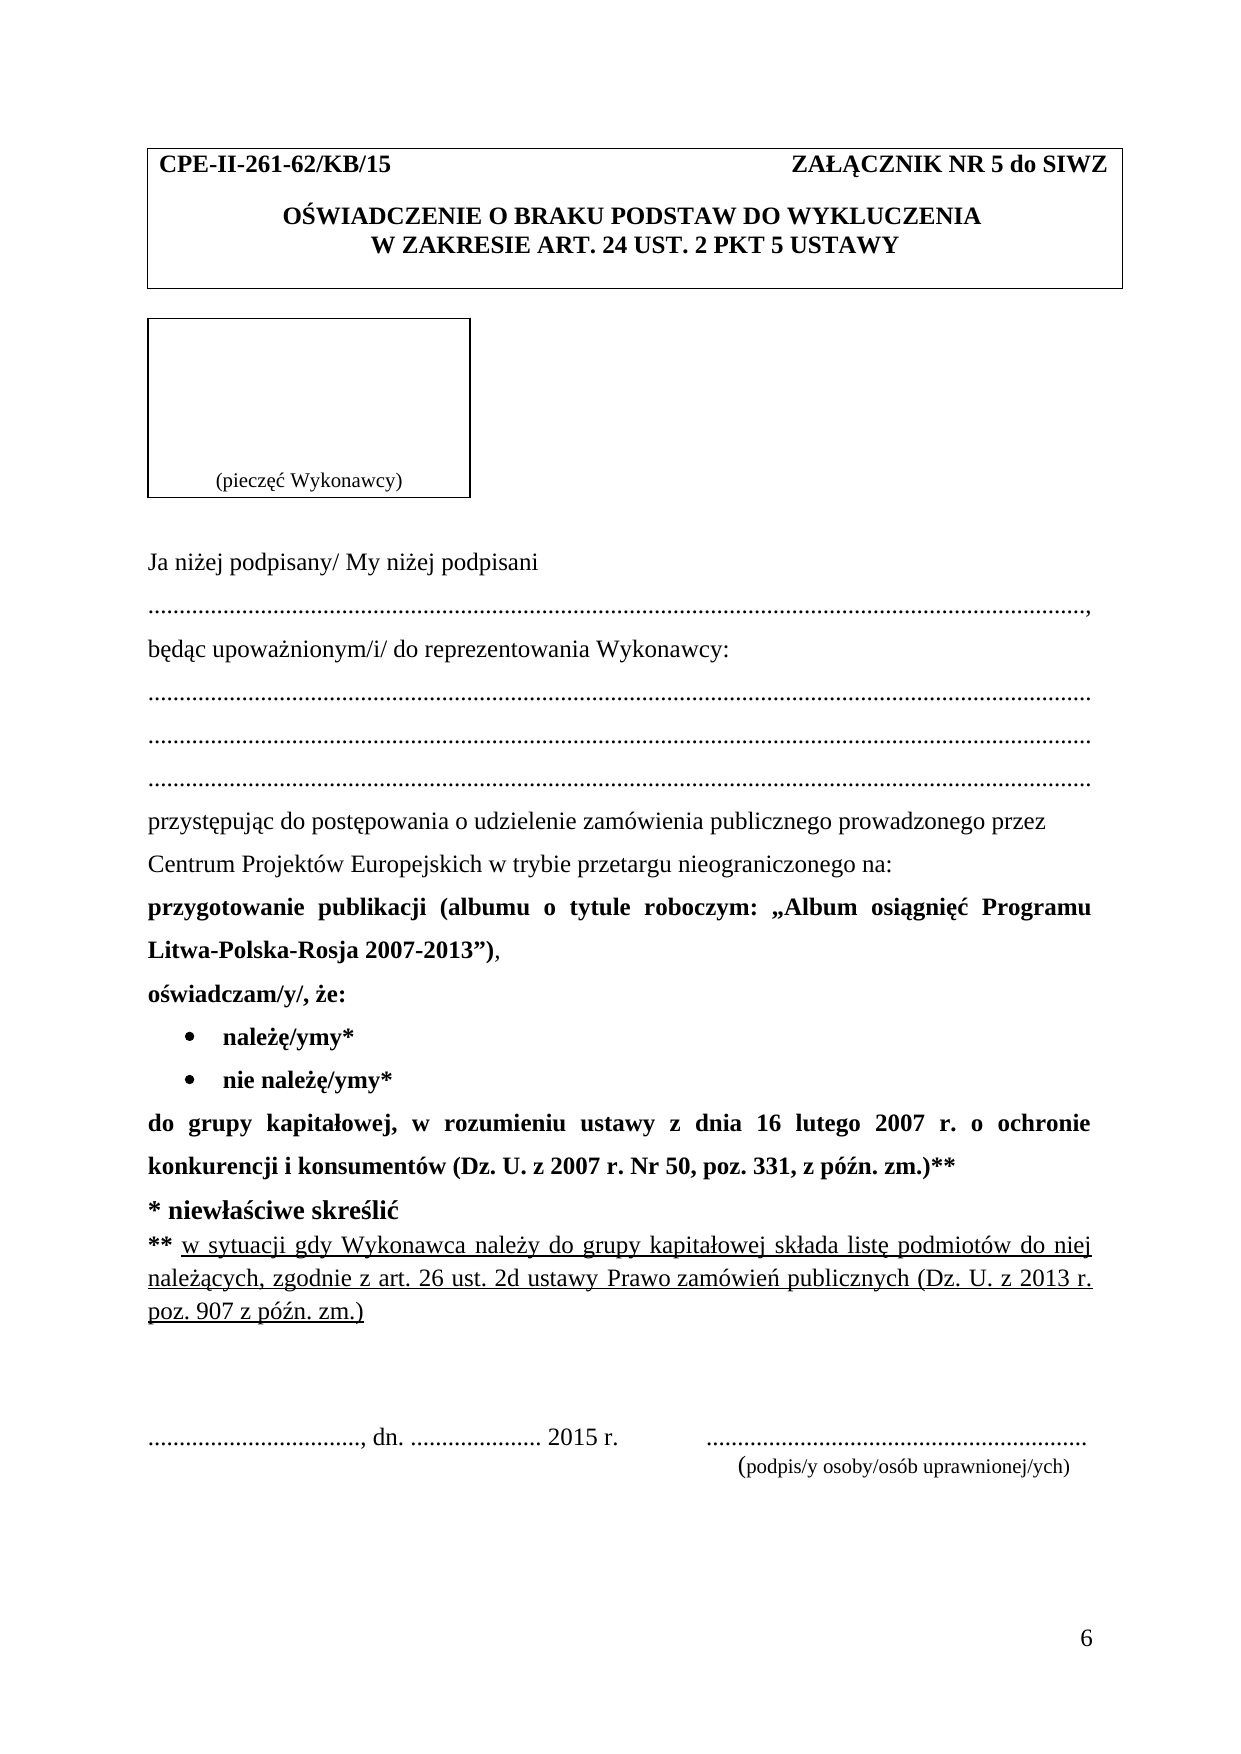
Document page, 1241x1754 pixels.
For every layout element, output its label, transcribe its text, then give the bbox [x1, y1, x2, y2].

table_header CPE-II-261-62/KB/15 ZAŁĄCZNIK NR 5 do SIWZ [148, 149, 1122, 201]
text Ja niżej podpisany/ My niżej podpisani [148, 547, 1093, 576]
text ** w sytuacji gdy Wykonawca należy do grupy kapitałowej składa listę podmiotów do niej należących, zgodnie z art. 26 ust. 2d ustawy Prawo zamówień publicznych (Dz. U. z 2013 r. poz. 907 z późn. zm.) [148, 1289, 1093, 1325]
text oświadczam/y/, że: [148, 979, 1093, 1007]
table_cell OŚWIADCZENIE O BRAKU PODSTAW DO WYKLUCZENIA W ZAKRESIE ART. 24 UST. 2 PKT 5 USTAWY [148, 201, 1122, 288]
text (pieczęć Wykonawcy) [149, 468, 469, 495]
text * niewłaściwe skreślić [148, 1194, 1093, 1226]
text Centrum Projektów Europejskich w trybie przetargu nieograniczonego na: [148, 849, 1093, 878]
list nie należę/ymy* [185, 1065, 1093, 1094]
list należę/ymy* [185, 1022, 1093, 1051]
text ** w sytuacji gdy Wykonawca należy do grupy kapitałowej składa listę podmiotów do niej należących, zgodnie z art. 26 ust. 2d ustawy Prawo zamówień publicznych (Dz. U. z 2013 r. poz. 907 z późn. zm.) [148, 1230, 1093, 1288]
text do grupy kapitałowej, w rozumieniu ustawy z dnia 16 lutego 2007 r. o ochronie konkurencji i konsumentów (Dz. U. z 2007 r. Nr 50, poz. 331, z późn. zm.)** [148, 1108, 1093, 1180]
text ......................................................................................................................................................, [148, 591, 1093, 619]
text przygotowanie publikacji (albumu o tytule roboczym: „Album osiągnięć Programu Litwa-Polska-Rosja 2007-2013”), [148, 892, 1093, 964]
text ....................................................................................................................................................... [148, 720, 1093, 749]
text .................................., dn. ..................... 2015 r. ............................................................. [148, 1425, 1093, 1450]
text ....................................................................................................................................................... [148, 677, 1093, 706]
text będąc upoważnionym/i/ do reprezentowania Wykonawcy: [148, 634, 1093, 662]
text ....................................................................................................................................................... [148, 763, 1093, 792]
text (podpis/y osoby/osób uprawnionej/ych) [664, 1450, 1093, 1479]
text przystępując do postępowania o udzielenie zamówienia publicznego prowadzonego przez [148, 806, 1093, 835]
